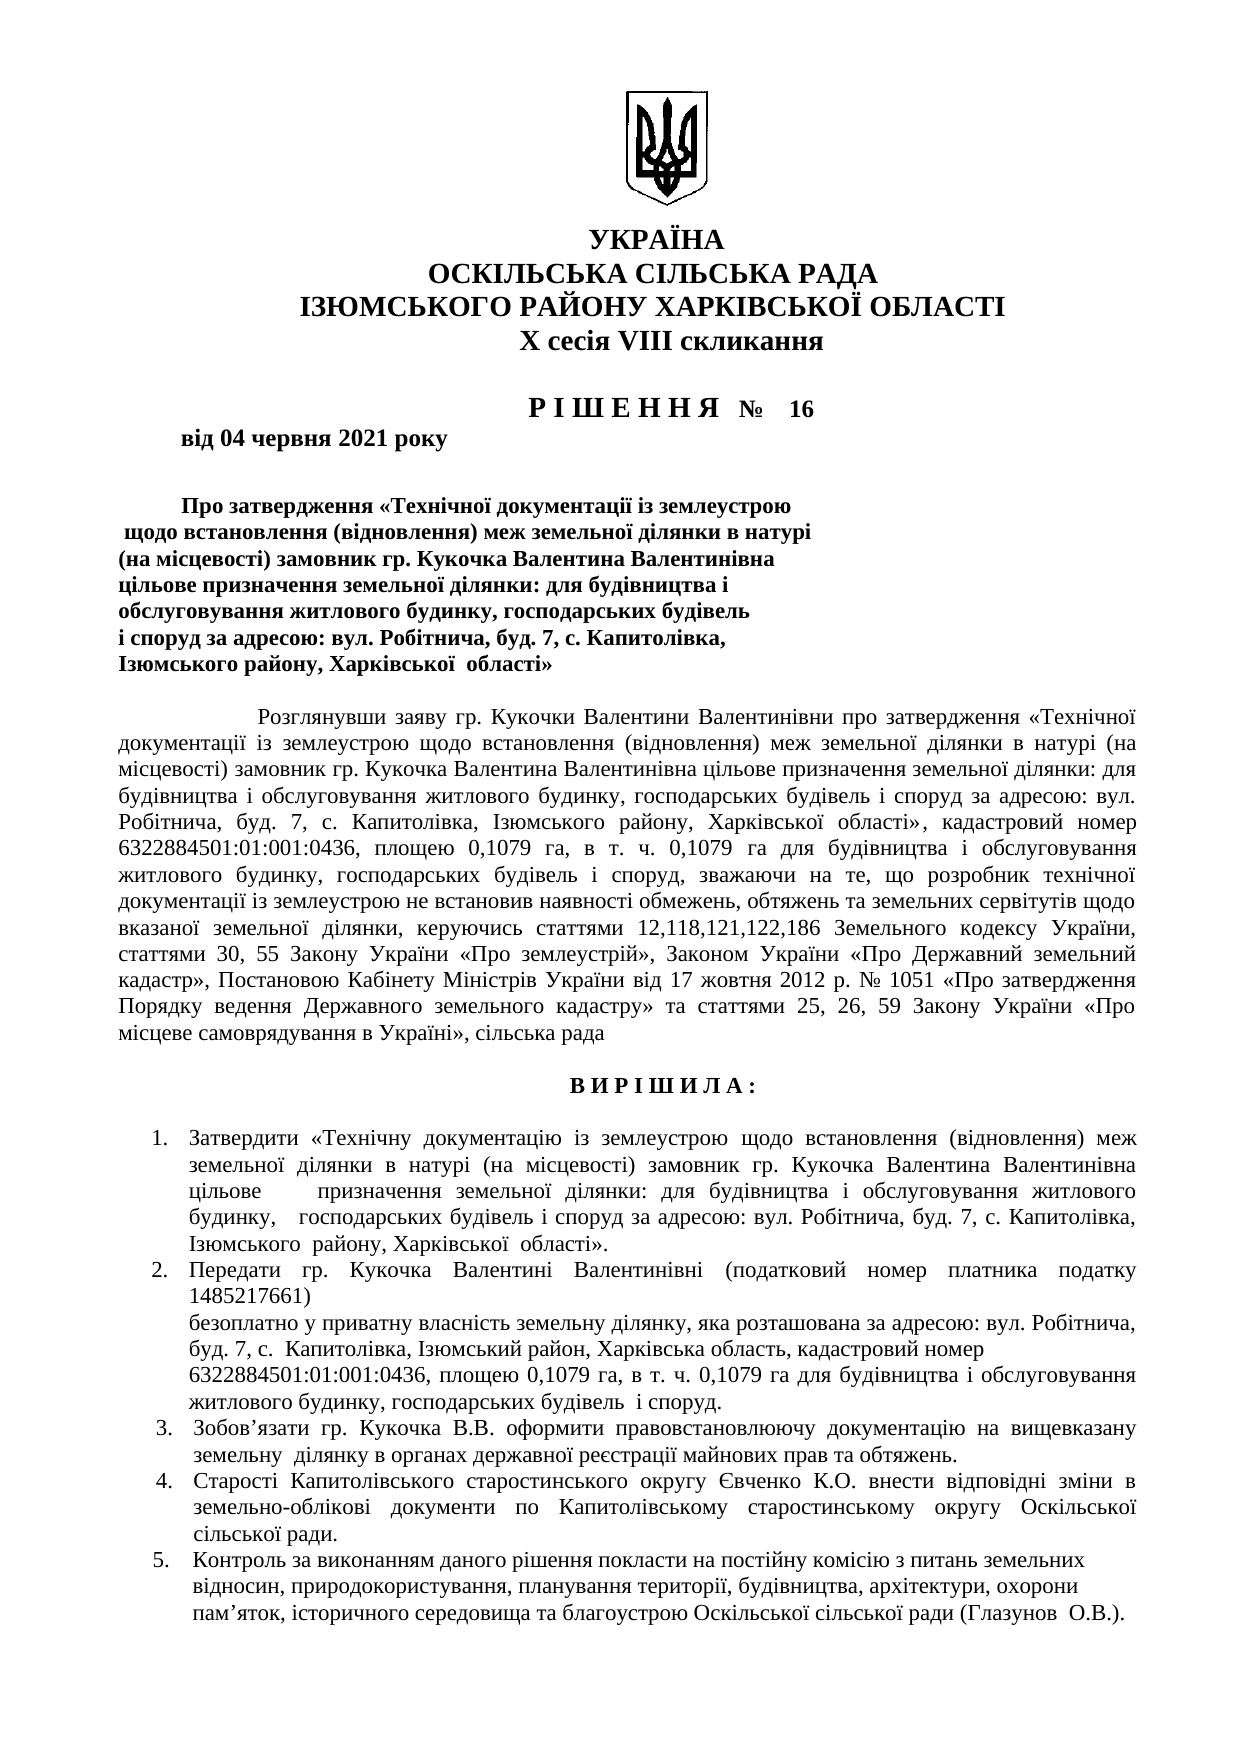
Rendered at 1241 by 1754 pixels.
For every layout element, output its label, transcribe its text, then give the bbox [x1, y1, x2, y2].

text В И Р І Ш И Л А : [118, 1072, 1137, 1098]
text обслуговування житлового будинку, господарських будівель [118, 597, 1137, 624]
text Про затвердження «Технічної документації із землеустрою [118, 492, 1137, 518]
list Старості Капитолівського старостинського округу Євченко К.О. внести відповідні зміни в земельно-облікові документи по Капитолівському старостинському округу Оскільської сільської ради. [156, 1467, 1137, 1546]
list Передати гр. Кукочка Валентині Валентинівні (податковий номер платника податку 1485217661) [151, 1256, 1137, 1309]
text ОСКІЛЬСЬКА СІЛЬСЬКА РАДА [168, 256, 1137, 289]
text УКРАЇНА [168, 222, 1137, 256]
text від 04 червня 2021 року [168, 423, 1137, 452]
text відносин, природокористування, планування території, будівництва, архітектури, охорони [118, 1572, 1137, 1599]
text Р І Ш Е Н Н Я № 16 [168, 390, 1137, 423]
text Розглянувши заяву гр. Кукочки Валентини Валентинівни про затвердження «Технічної документації із землеустрою щодо встановлення (відновлення) меж земельної ділянки в натурі (на місцевості) замовник гр. Кукочка Валентина Валентинівна цільове призначення земельної ділянки: для будівництва і обслуговування житлового будинку, господарських будівель і споруд за адресою: вул. Робітнича, буд. 7, с. Капитолівка, Ізюмського району, Харківської області», кадастровий номер 6322884501:01:001:0436, площею 0,1079 га, в т. ч. 0,1079 га для будівництва і обслуговування житлового будинку, господарських будівель і споруд, зважаючи на те, що розробник технічної документації із землеустрою не встановив наявності обмежень, обтяжень та земельних сервітутів щодо вказаної земельної ділянки, керуючись статтями 12,118,121,122,186 Земельного кодексу України, статтями 30, 55 Закону України «Про землеустрій», Законом України «Про Державний земельний кадастр», Постановою Кабінету Міністрів України від 17 жовтня 2012 р. № 1051 «Про затвердження Порядку ведення Державного земельного кадастру» та статтями 25, 26, 59 Закону України «Про місцеве самоврядування в Україні», сільська рада [118, 703, 1137, 1045]
table_header [129, 89, 1148, 222]
text пам’яток, історичного середовища та благоустрою Оскільської сільської ради (Глазунов О.В.). [118, 1599, 1137, 1625]
list безоплатно у приватну власність земельну ділянку, яка розташована за адресою: вул. Робітнича, буд. 7, с. Капитолівка, Ізюмський район, Харківська область, кадастровий номер [188, 1309, 1137, 1362]
text 5. Контроль за виконанням даного рішення покласти на постійну комісію з питань земельних [118, 1546, 1137, 1572]
list Затвердити «Технічну документацію із землеустрою щодо встановлення (відновлення) меж земельної ділянки в натурі (на місцевості) замовник гр. Кукочка Валентина Валентинівна цільове призначення земельної ділянки: для будівництва і обслуговування житлового будинку, господарських будівель і споруд за адресою: вул. Робітнича, буд. 7, с. Капитолівка, Ізюмського району, Харківської області». [151, 1124, 1137, 1256]
text Ізюмського району, Харківської області» [118, 650, 1137, 676]
text (на місцевості) замовник гр. Кукочка Валентина Валентинівна [118, 544, 1137, 571]
text цільове призначення земельної ділянки: для будівництва і [118, 571, 1137, 597]
list 6322884501:01:001:0436, площею 0,1079 га, в т. ч. 0,1079 га для будівництва і обслуговування житлового будинку, господарських будівель і споруд. [188, 1362, 1137, 1414]
text ІЗЮМСЬКОГО РАЙОНУ ХАРКІВСЬКОЇ ОБЛАСТІ [168, 289, 1137, 323]
text щодо встановлення (відновлення) меж земельної ділянки в натурі [118, 518, 1137, 544]
text Х сесія VІІІ скликання [118, 323, 1137, 356]
list Зобов’язати гр. Кукочка В.В. оформити правовстановлюючу документацію на вищевказану земельну ділянку в органах державної реєстрації майнових прав та обтяжень. [156, 1414, 1137, 1467]
text і споруд за адресою: вул. Робітнича, буд. 7, с. Капитолівка, [118, 624, 1137, 650]
